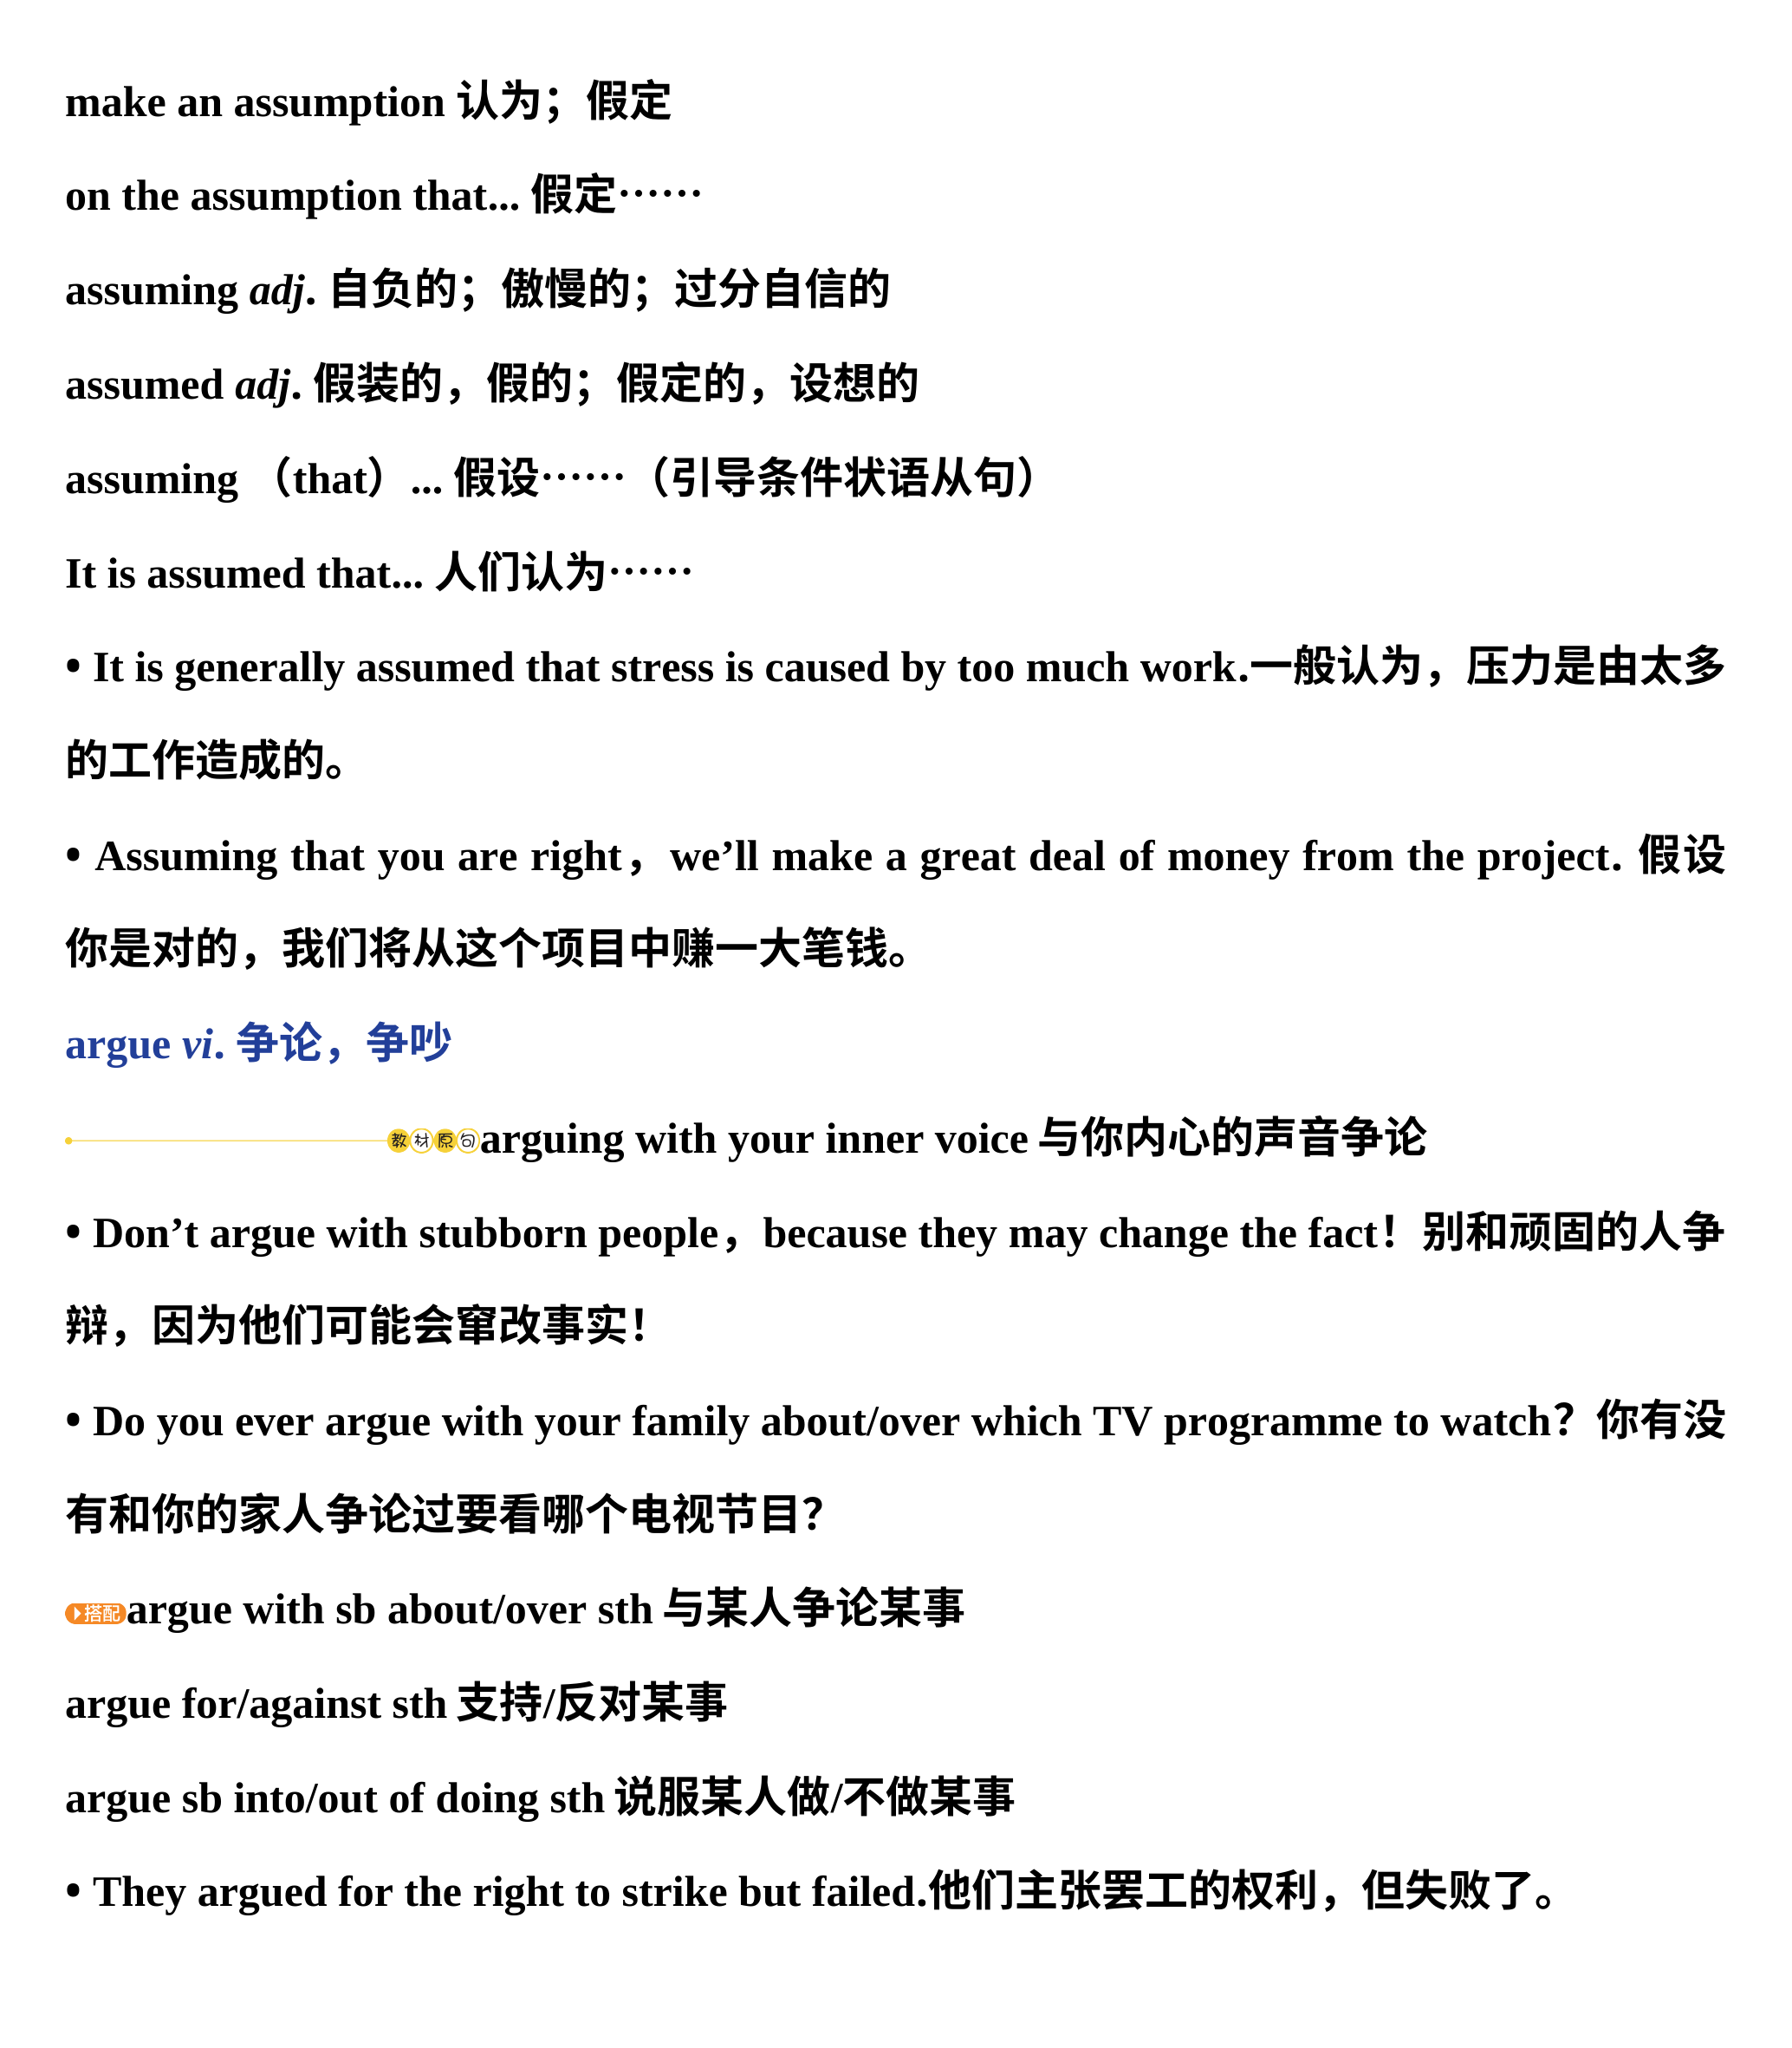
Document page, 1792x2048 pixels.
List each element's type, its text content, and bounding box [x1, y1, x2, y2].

text argue sb into/out of doing sth说服某人做/不做某事 [65, 1762, 1726, 1824]
text assuming adj. 自负的；傲慢的；过分自信的 [65, 254, 1726, 317]
text • They argued for the right to strike but failed.他们主张罢工的权利，但失败了。 [65, 1856, 1726, 1919]
text It is assumed that... 人们认为…… [65, 537, 1726, 600]
text • Assuming that you are right，we’ll make a great deal of money from the project. 假设你是对的，我们将从这个项目中赚一大笔钱。 [65, 820, 1726, 977]
text argue for/against sth支持/反对某事 [65, 1668, 1726, 1731]
text • Do you ever argue with your family about/over which TV programme to watch？你有没有和你的家人争论过要看哪个电视节目？ [65, 1385, 1726, 1543]
text argue vi. 争论，争吵 [65, 1008, 1726, 1071]
text • Don’t argue with stubborn people，because they may change the fact！别和顽固的人争辩，因为他们可能会窜改事实！ [65, 1197, 1726, 1354]
text arguing with your inner voice与你内心的声音争论 [65, 1102, 1726, 1166]
text argue with sb about/over sth与某人争论某事 [65, 1574, 1726, 1636]
picture [65, 1603, 127, 1624]
text on the assumption that... 假定…… [65, 160, 1726, 223]
text make an assumption 认为；假定 [65, 66, 1726, 129]
text assuming （that）... 假设……（引导条件状语从句） [65, 444, 1726, 506]
picture [65, 1128, 480, 1154]
text • It is generally assumed that stress is caused by too much work.一般认为，压力是由太多的工作造成的。 [65, 632, 1726, 789]
text assumed adj. 假装的，假的；假定的，设想的 [65, 348, 1726, 412]
